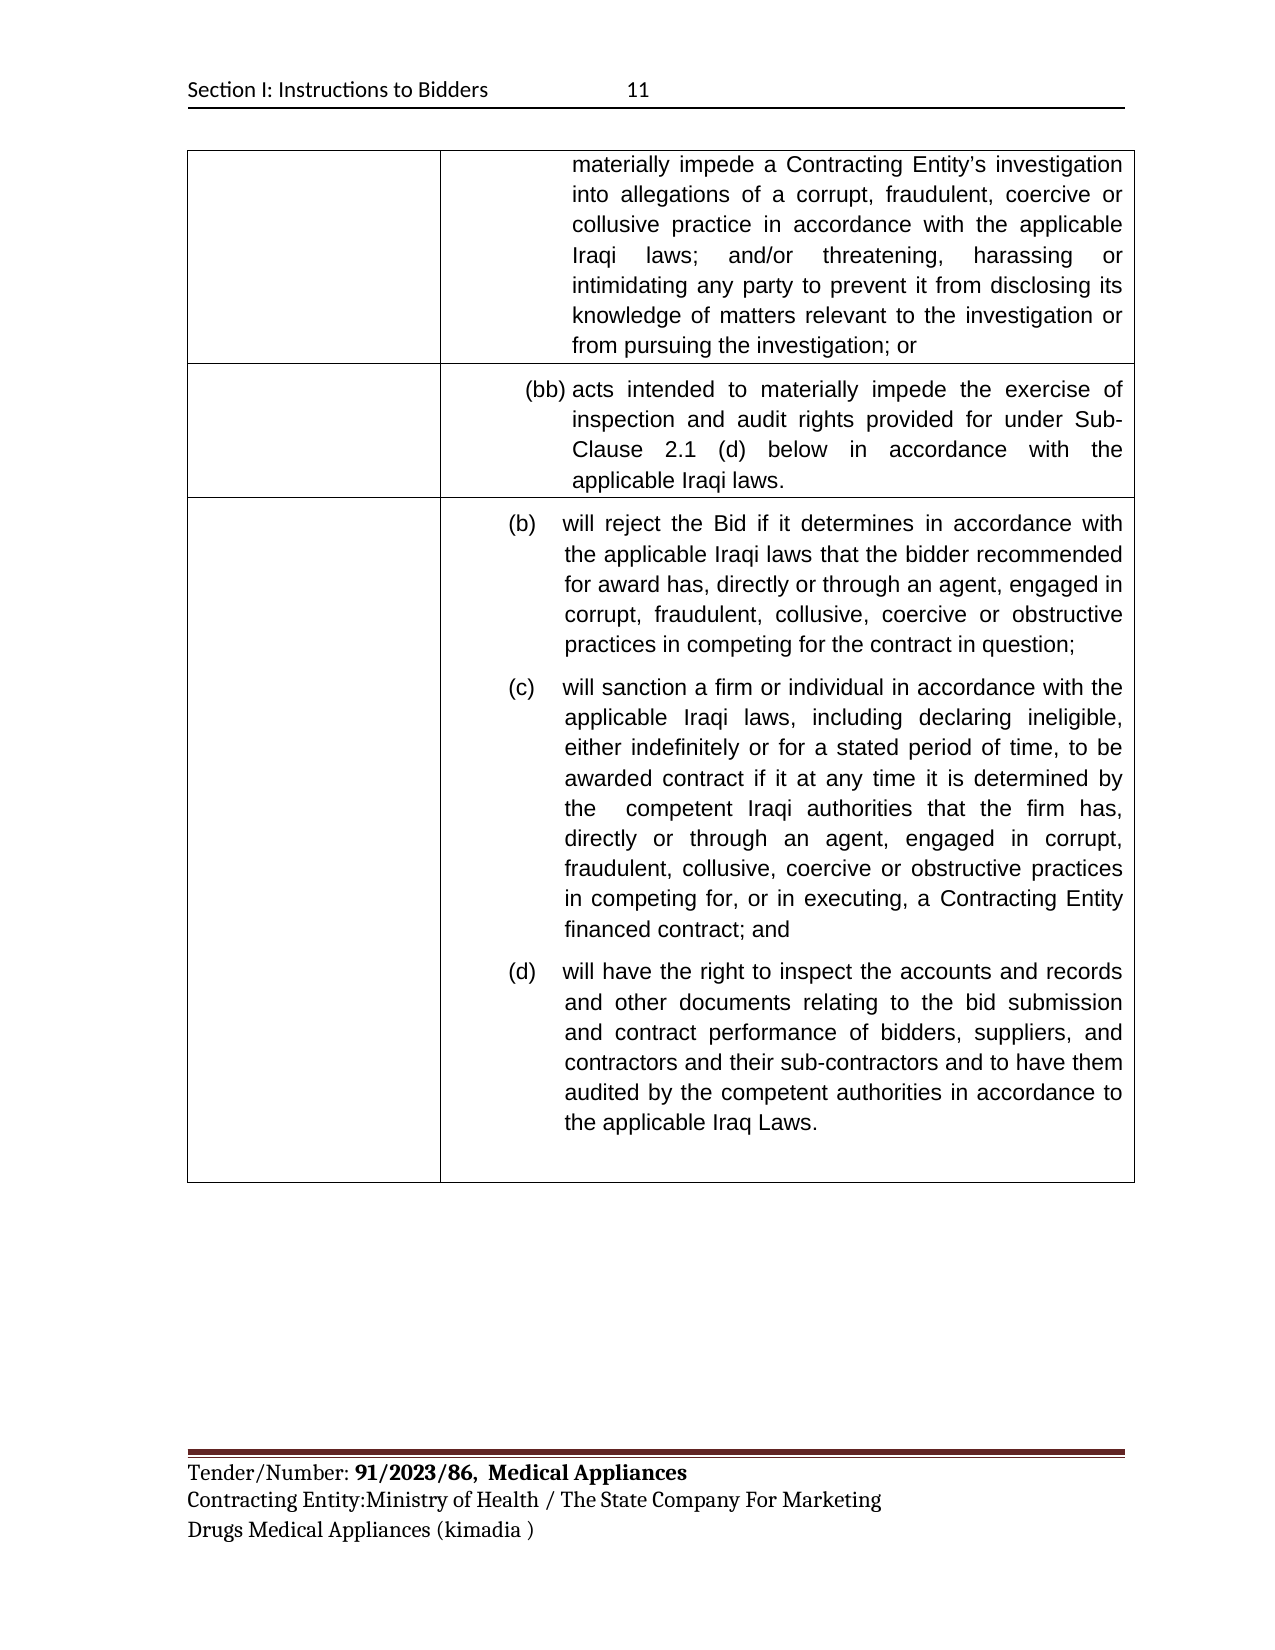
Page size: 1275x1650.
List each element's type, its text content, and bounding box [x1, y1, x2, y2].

table_cell (b) will reject the Bid if it determines in accordance with the applicable Iraqi laws that the bidder recommended for award has, directly or through an agent, engaged in corrupt, fraudulent, collusive, coercive or obstructive practices in competing for the contract in question; (c) will sanction a firm or individual in accordance with the applicable Iraqi laws, including declaring ineligible, either indefinitely or for a stated period of time, to be awarded contract if it at any time it is determined by the competent Iraqi authorities that the firm has, directly or through an agent, engaged in corrupt, fraudulent, collusive, coercive or obstructive practices in competing for, or in executing, a Contracting Entity financed contract; and (d) will have the right to inspect the accounts and records and other documents relating to the bid submission and contract performance of bidders, suppliers, and contractors and their sub-contractors and to have them audited by the competent authorities in accordance to the applicable Iraq Laws. [441, 498, 1134, 1182]
table_cell [188, 498, 440, 1182]
table_cell (bb) acts intended to materially impede the exercise of inspection and audit rights provided for under Sub-Clause 2.1 (d) below in accordance with the applicable Iraqi laws. [441, 364, 1134, 497]
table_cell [441, 151, 1134, 362]
table_cell [188, 151, 440, 362]
table_cell [188, 364, 440, 497]
